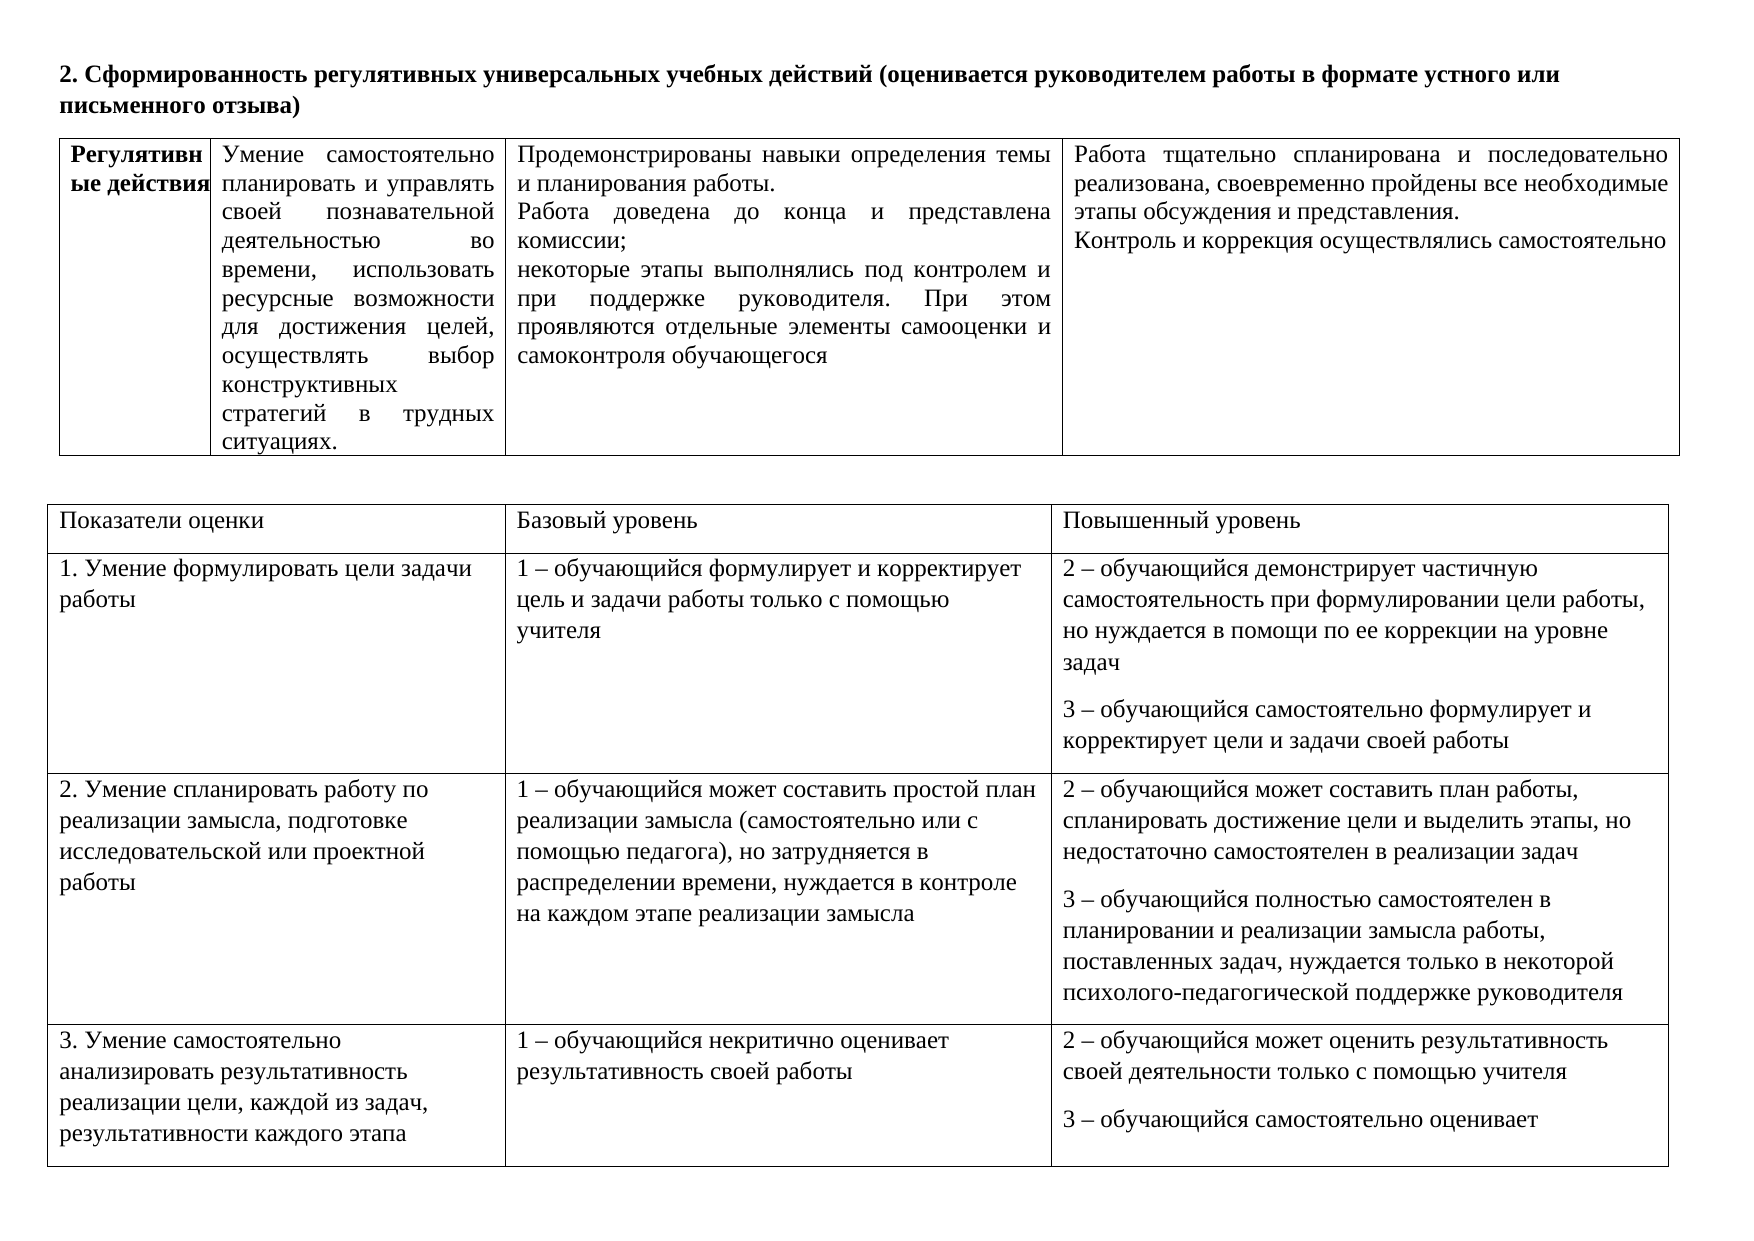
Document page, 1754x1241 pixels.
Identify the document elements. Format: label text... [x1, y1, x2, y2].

table_header Повышенный уровень [1052, 505, 1668, 552]
table_header Показатели оценки [48, 505, 505, 552]
table_header Умение самостоятельно планировать и управлять своей познавательной деятельностью во времени, использовать ресурсные возможности для достижения целей, осуществлять выбор конструктивных стратегий в трудных ситуациях. [211, 139, 505, 455]
text 2. Сформированность регулятивных универсальных учебных действий (оценивается руководителем работы в формате устного или письменного отзыва) [59, 59, 1695, 119]
table_cell 2. Умение спланировать работу по реализации замысла, подготовке исследовательской или проектной работы [48, 774, 505, 1024]
table_cell 1 – обучающийся формулирует и корректирует цель и задачи работы только с помощью учителя [506, 554, 1051, 773]
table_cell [48, 1025, 505, 1166]
table_cell 1 – обучающийся может составить простой план реализации замысла (самостоятельно или с помощью педагога), но затрудняется в распределении времени, нуждается в контроле на каждом этапе реализации замысла [506, 774, 1051, 1024]
table_header Работа тщательно спланирована и последовательно реализована, своевременно пройдены все необходимые этапы обсуждения и представления. Контроль и коррекция осуществлялись самостоятельно [1063, 139, 1679, 455]
table_cell 2 – обучающийся может составить план работы, спланировать достижение цели и выделить этапы, но недостаточно самостоятелен в реализации задач 3 – обучающийся полностью самостоятелен в планировании и реализации замысла работы, поставленных задач, нуждается только в некоторой психолого-педагогической поддержке руководителя [1052, 774, 1668, 1024]
table_header Продемонстрированы навыки определения темы и планирования работы. Работа доведена до конца и представлена комиссии; некоторые этапы выполнялись под контролем и при поддержке руководителя. При этом проявляются отдельные элементы самооценки и самоконтроля обучающегося [506, 139, 1062, 455]
table_cell 2 – обучающийся демонстрирует частичную самостоятельность при формулировании цели работы, но нуждается в помощи по ее коррекции на уровне задач 3 – обучающийся самостоятельно формулирует и корректирует цели и задачи своей работы [1052, 554, 1668, 773]
table_header Базовый уровень [506, 505, 1051, 552]
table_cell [506, 1025, 1051, 1166]
table_header Регулятивные действия [60, 139, 210, 455]
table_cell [1052, 1025, 1668, 1166]
table_cell 1. Умение формулировать цели задачи работы [48, 554, 505, 773]
